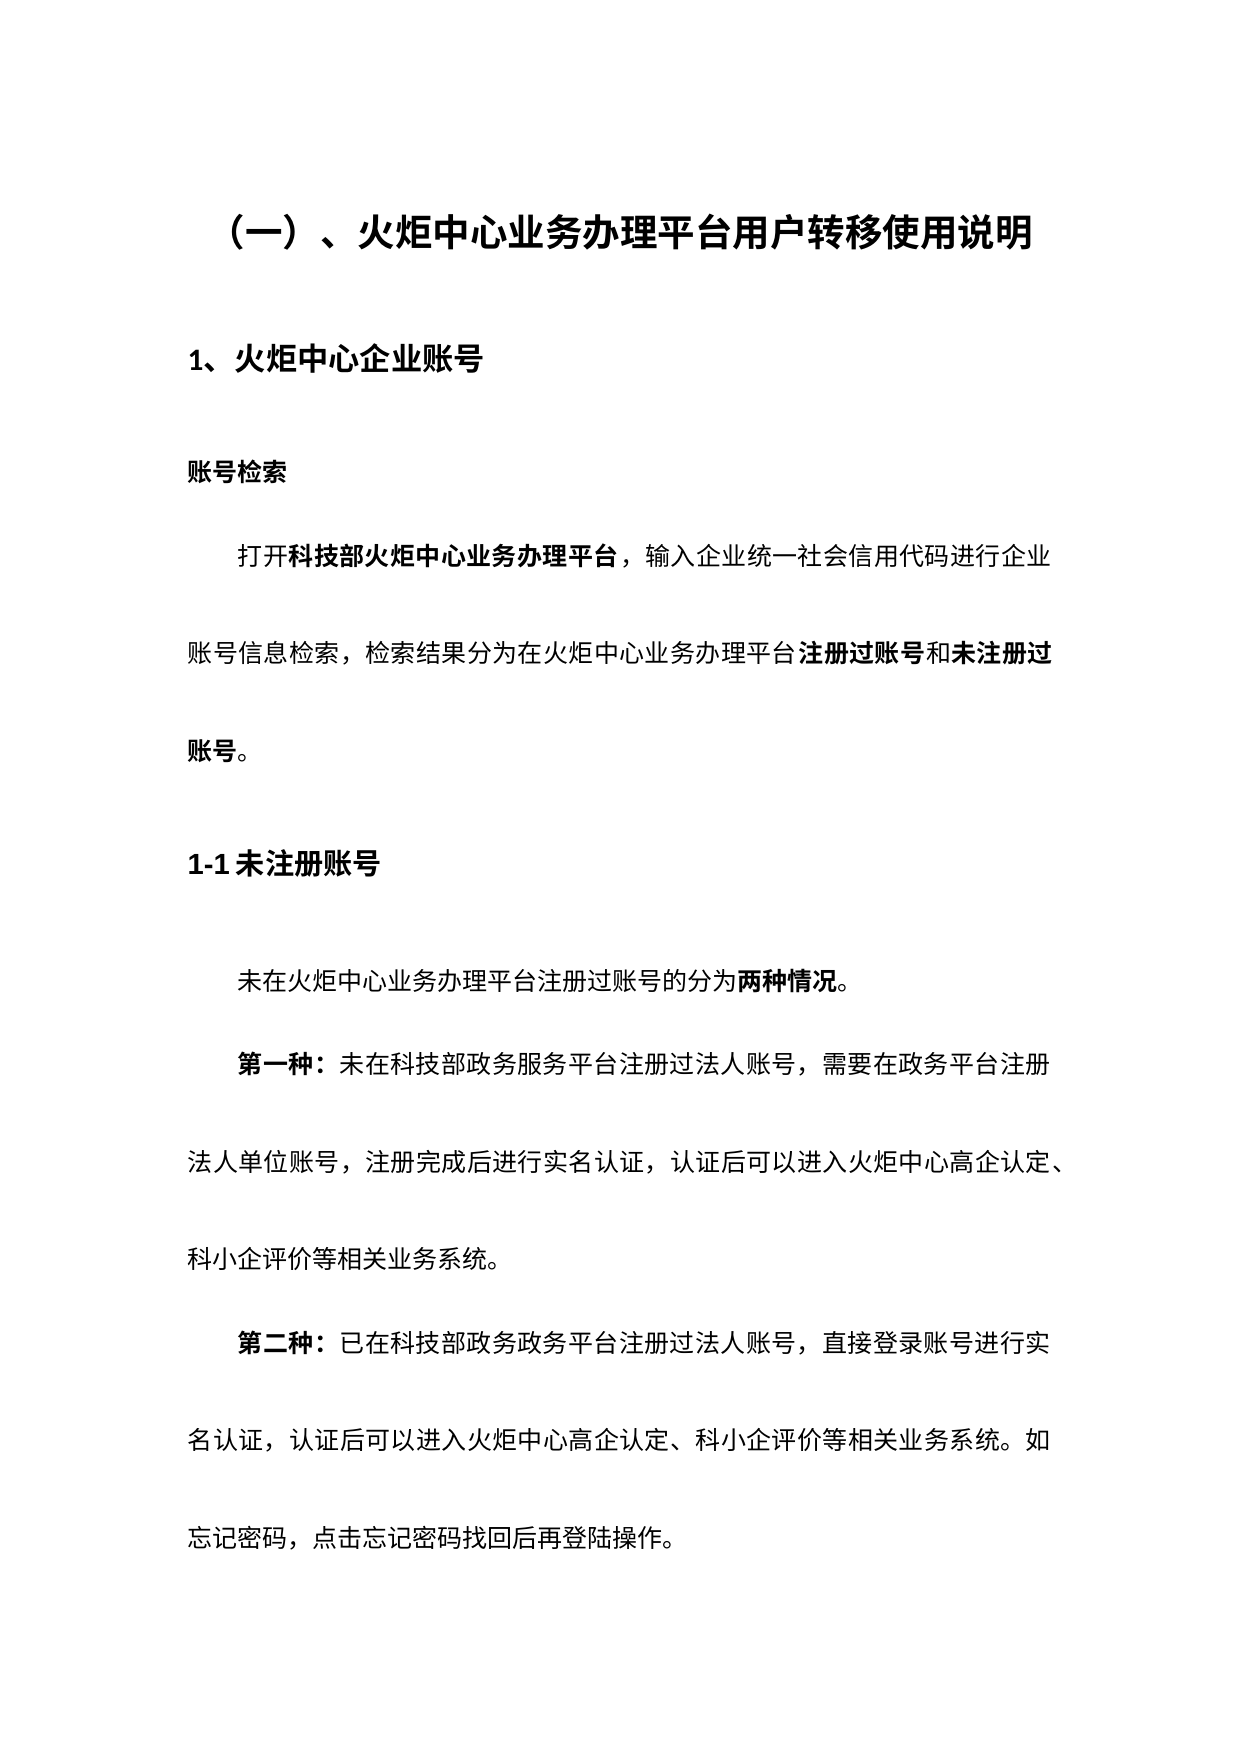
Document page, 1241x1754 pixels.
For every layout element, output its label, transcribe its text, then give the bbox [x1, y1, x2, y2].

text 打开科技部火炬中心业务办理平台，输入企业统一社会信用代码进行企业账号信息检索，检索结果分为在火炬中心业务办理平台注册过账号和未注册过账号。 [187, 522, 1053, 782]
text 第二种：已在科技部政务政务平台注册过法人账号，直接登录账号进行实名认证，认证后可以进入火炬中心高企认定、科小企评价等相关业务系统。如忘记密码，点击忘记密码找回后再登陆操作。 [187, 1309, 1053, 1569]
text 未在火炬中心业务办理平台注册过账号的分为两种情况。 [187, 947, 1053, 1012]
text 第一种：未在科技部政务服务平台注册过法人账号，需要在政务平台注册法人单位账号，注册完成后进行实名认证，认证后可以进入火炬中心高企认定、科小企评价等相关业务系统。 [187, 1031, 1053, 1291]
text 账号检索 [187, 438, 1053, 503]
